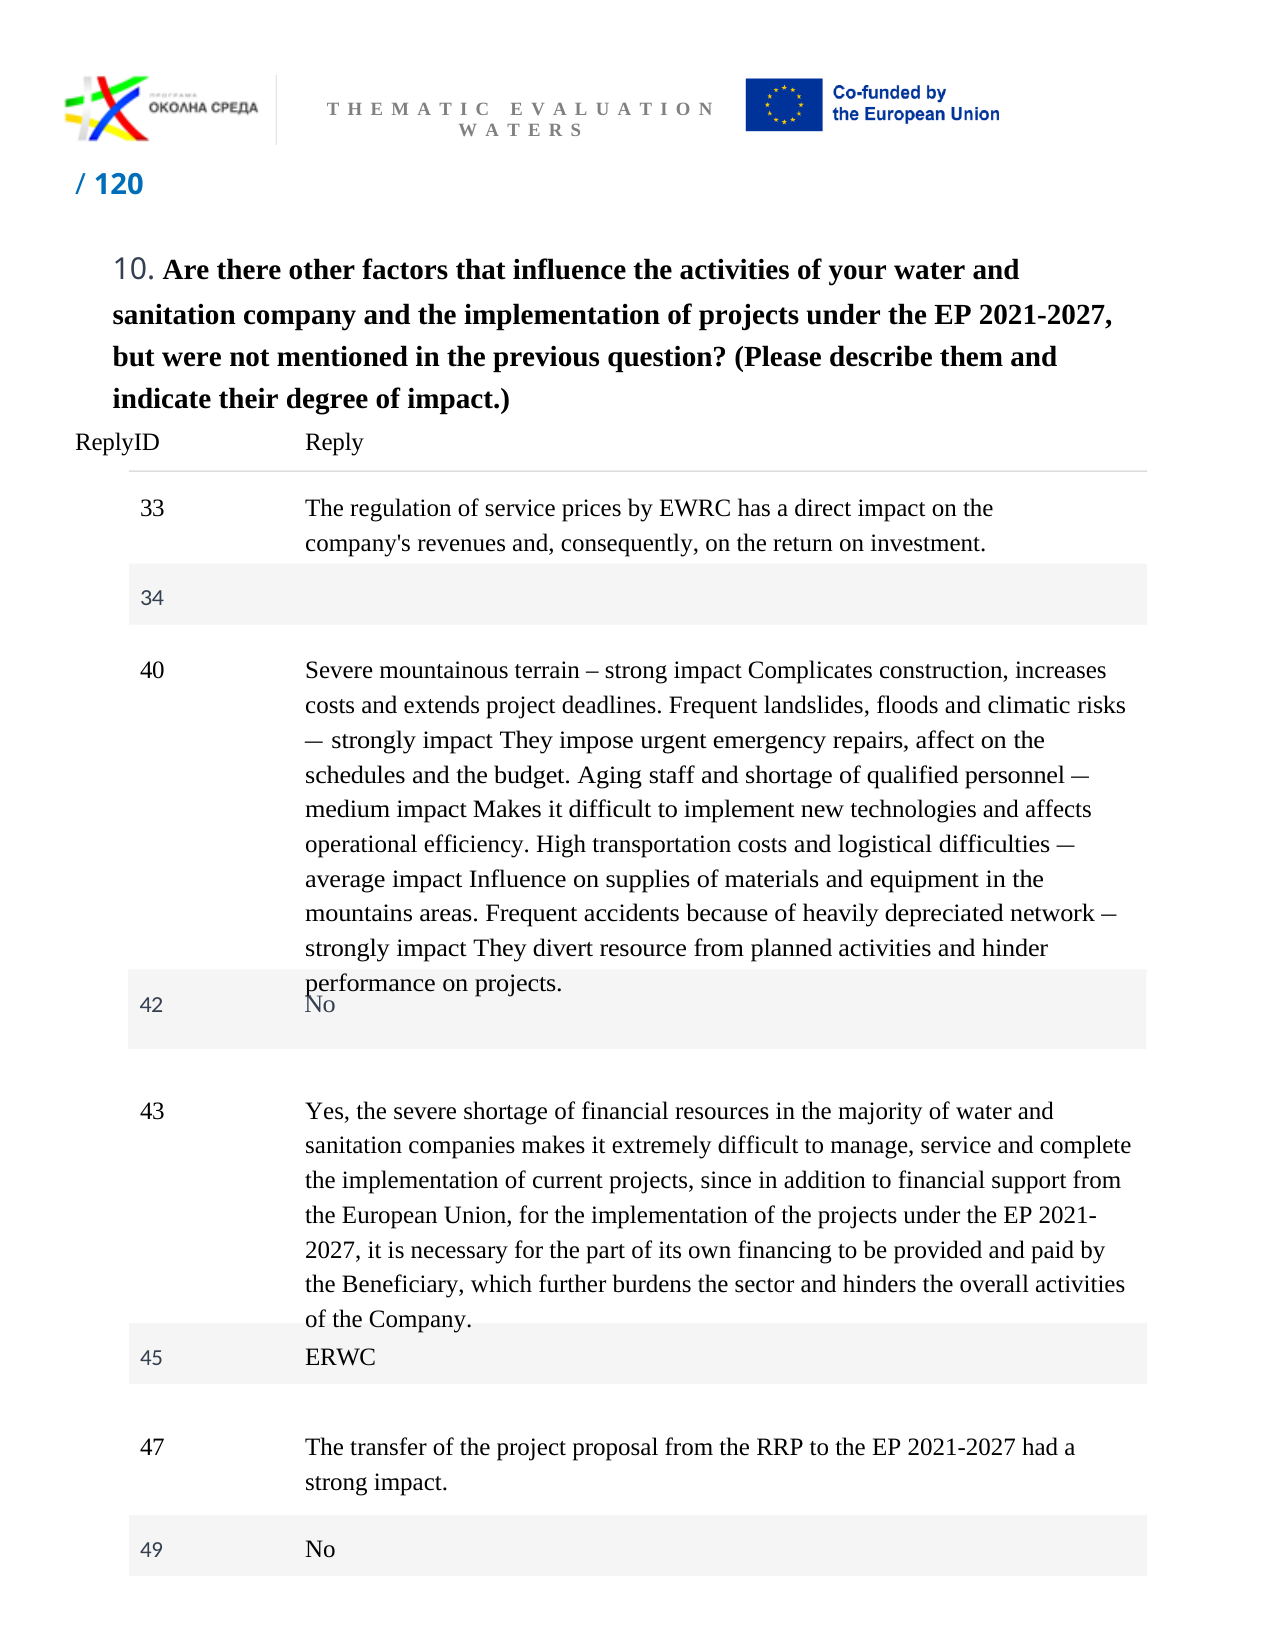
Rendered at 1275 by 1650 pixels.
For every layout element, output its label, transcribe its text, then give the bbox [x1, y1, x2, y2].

text 47 The transfer of the project proposal from the RRP to the EP 2021-2027 had a strong impact. [140, 1432, 1133, 1495]
picture [742, 75, 1002, 135]
text 33 The regulation of service prices by EWRC has a direct impact on the company's revenues and, consequently, on the return on investment. [140, 493, 1056, 557]
subtitle ReplyID Reply [75, 427, 1162, 456]
text 43 Yes, the severe shortage of financial resources in the majority of water and sanitation companies makes it extremely difficult to manage, service and complete the implementation of current projects, since in addition to financial support from the European Union, for the implementation of the projects under the EP 2021-2027, it is necessary for the part of its own financing to be provided and paid by the Beneficiary, which further burdens the sector and hinders the overall activities of the Company. [140, 1096, 1133, 1322]
subtitle Are there other factors that influence the activities of your water and sanitation company and the implementation of projects under the EP 2021-2027, but were not mentioned in the previous question? (Please describe them and indicate their degree of impact.) [112, 247, 1120, 415]
text 40 Severe mountainous terrain – strong impact Complicates construction, increases costs and extends project deadlines. Frequent landslides, floods and climatic risks – strongly impact They impose urgent emergency repairs, affect on the schedules and the budget. Aging staff and shortage of qualified personnel – medium impact Makes it difficult to implement new technologies and affects operational efficiency. High transportation costs and logistical difficulties – average impact Influence on supplies of materials and equipment in the mountains areas. Frequent accidents because of heavily depreciated network – strongly impact They divert resource from planned activities and hinder performance on projects. [140, 656, 1133, 969]
picture [48, 75, 278, 145]
